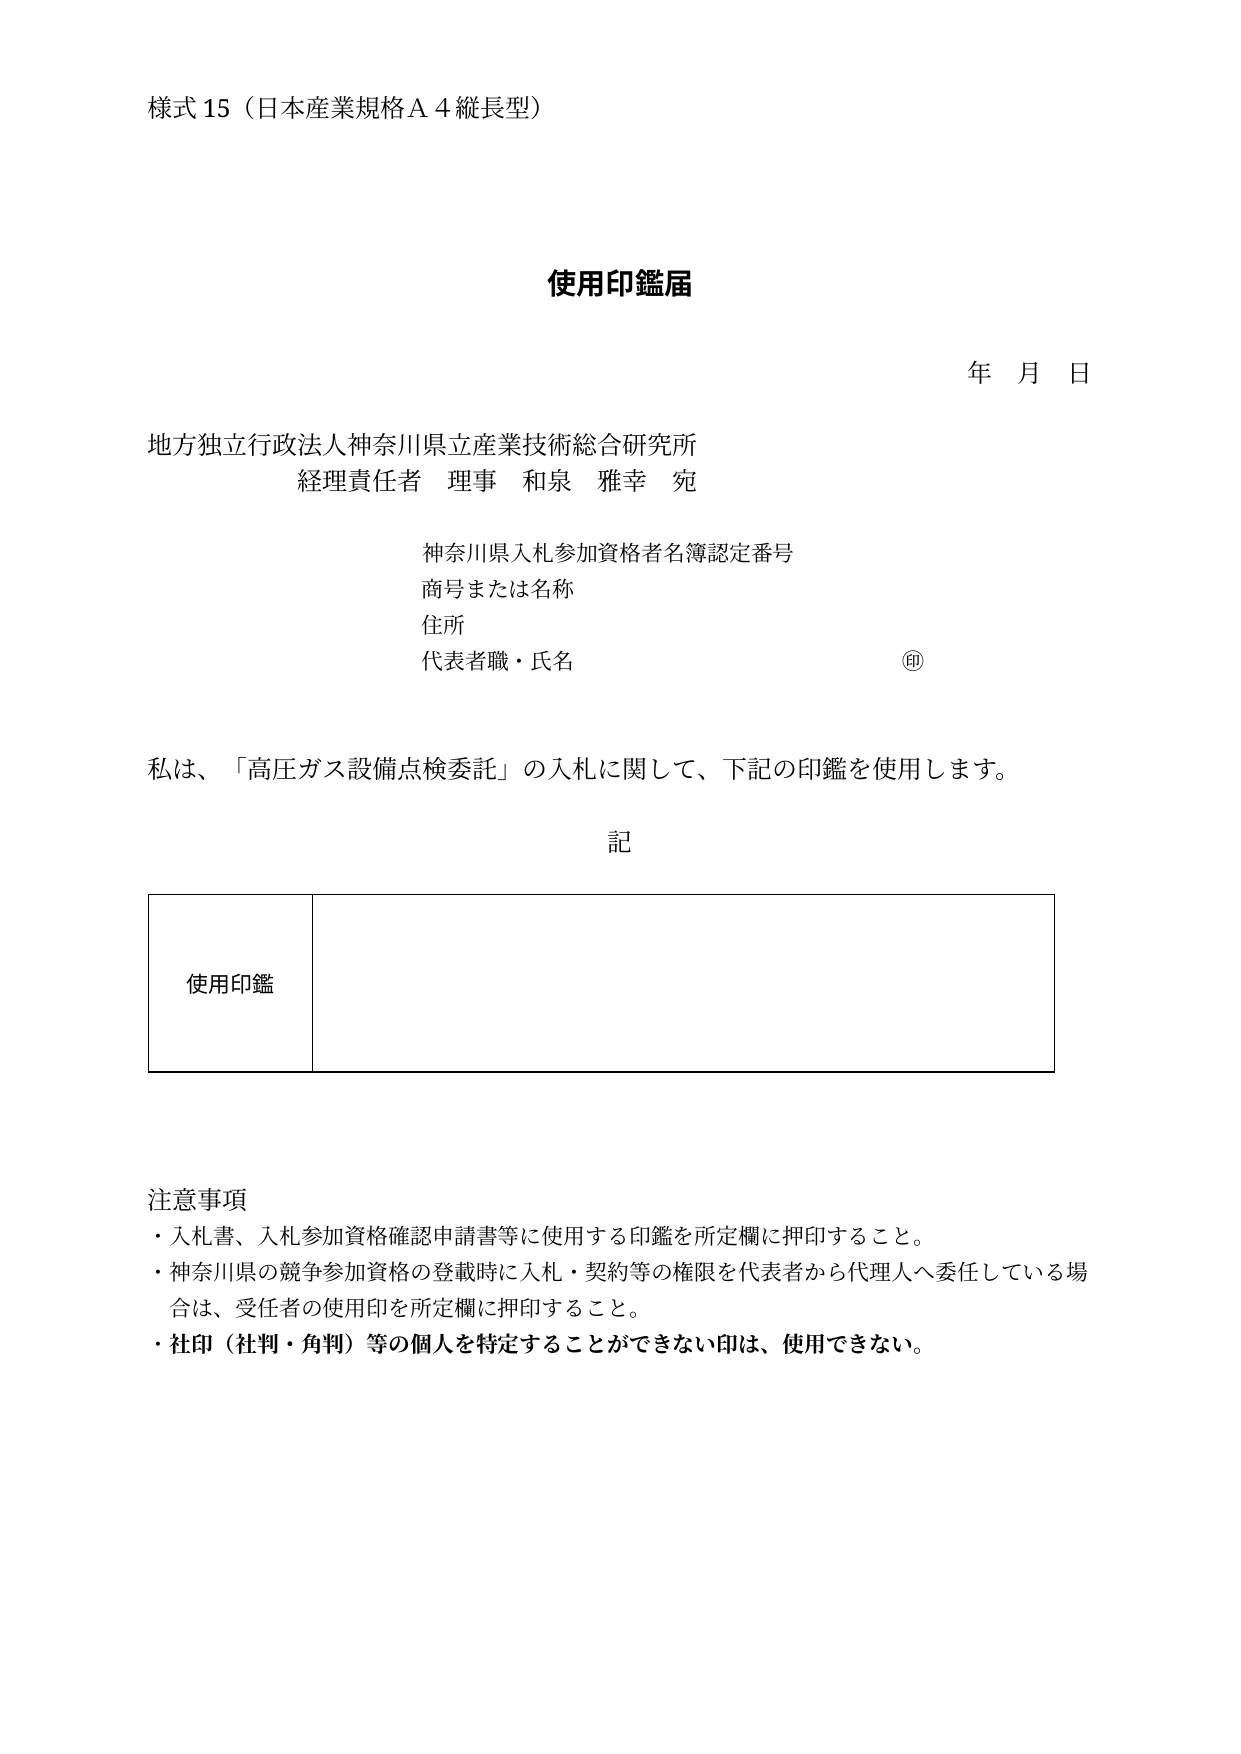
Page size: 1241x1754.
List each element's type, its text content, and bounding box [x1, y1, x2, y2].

text 地方独立行政法人神奈川県立産業技術総合研究所 [148, 426, 1092, 462]
text ・社印（社判・角判）等の個人を特定することができない印は、使用できない。 [148, 1325, 1092, 1361]
text 私は、「高圧ガス設備点検委託」の入札に関して、下記の印鑑を使用します。 [148, 750, 1092, 786]
text 神奈川県入札参加資格者名簿認定番号 [148, 534, 1092, 570]
text 経理責任者 理事 和泉 雅幸 宛 [148, 462, 1092, 498]
text ・入札書、入札参加資格確認申請書等に使用する印鑑を所定欄に押印すること。 [148, 1217, 1092, 1253]
text 使用印鑑届 [148, 246, 1092, 318]
text 住所 [148, 606, 1092, 642]
text 注意事項 [148, 1181, 1092, 1217]
text 記 [148, 822, 1092, 858]
text 代表者職・氏名 ㊞ [148, 642, 1092, 678]
table_header 使用印鑑 [149, 895, 312, 1071]
table_header [313, 895, 1054, 1071]
text 年 月 日 [148, 354, 1092, 390]
text ・神奈川県の競争参加資格の登載時に入札・契約等の権限を代表者から代理人へ委任している場合は、受任者の使用印を所定欄に押印すること。 [148, 1253, 1092, 1325]
text 商号または名称 [148, 570, 1092, 606]
